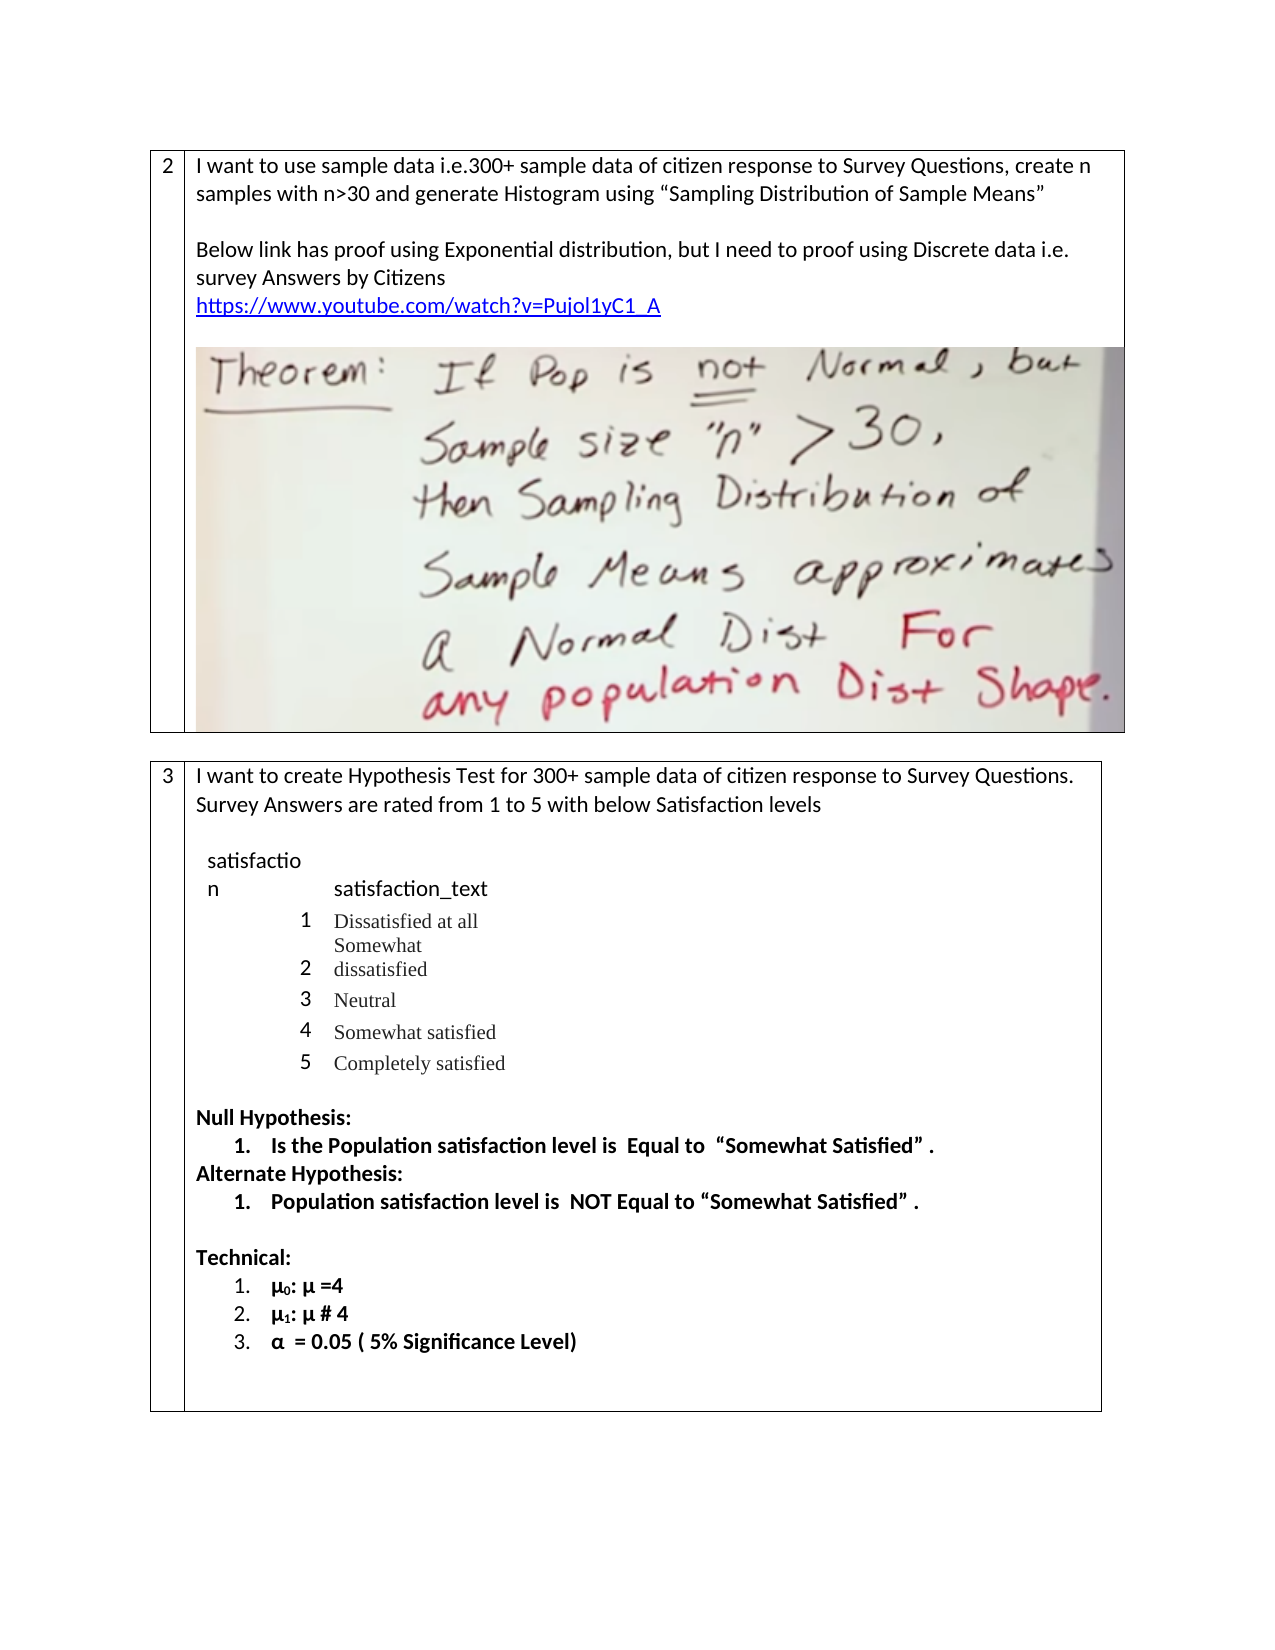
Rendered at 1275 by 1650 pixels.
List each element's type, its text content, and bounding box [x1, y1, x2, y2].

table_header I want to create Hypothesis Test for 300+ sample data of citizen response to Survey Questions. Survey Answers are rated from 1 to 5 with below Satisfaction levels Null Hypothesis: Is the Population satisfaction level is Equal to “Somewhat Satisfied” . Alternate Hypothesis: Population satisfaction level is NOT Equal to “Somewhat Satisfied” . Technical: μ0: μ =4 μ1: μ # 4 α = 0.05 ( 5% Significance Level) [185, 762, 1101, 1411]
picture [195, 347, 1125, 732]
table_header I want to use sample data i.e.300+ sample data of citizen response to Survey Questions, create n samples with n>30 and generate Histogram using “Sampling Distribution of Sample Means” Below link has proof using Exponential distribution, but I need to proof using Discrete data i.e. survey Answers by Citizens https://www.youtube.com/watch?v=Pujol1yC1_A [185, 151, 1124, 732]
table_header 2 [151, 151, 184, 732]
table_header 3 [151, 762, 184, 1411]
